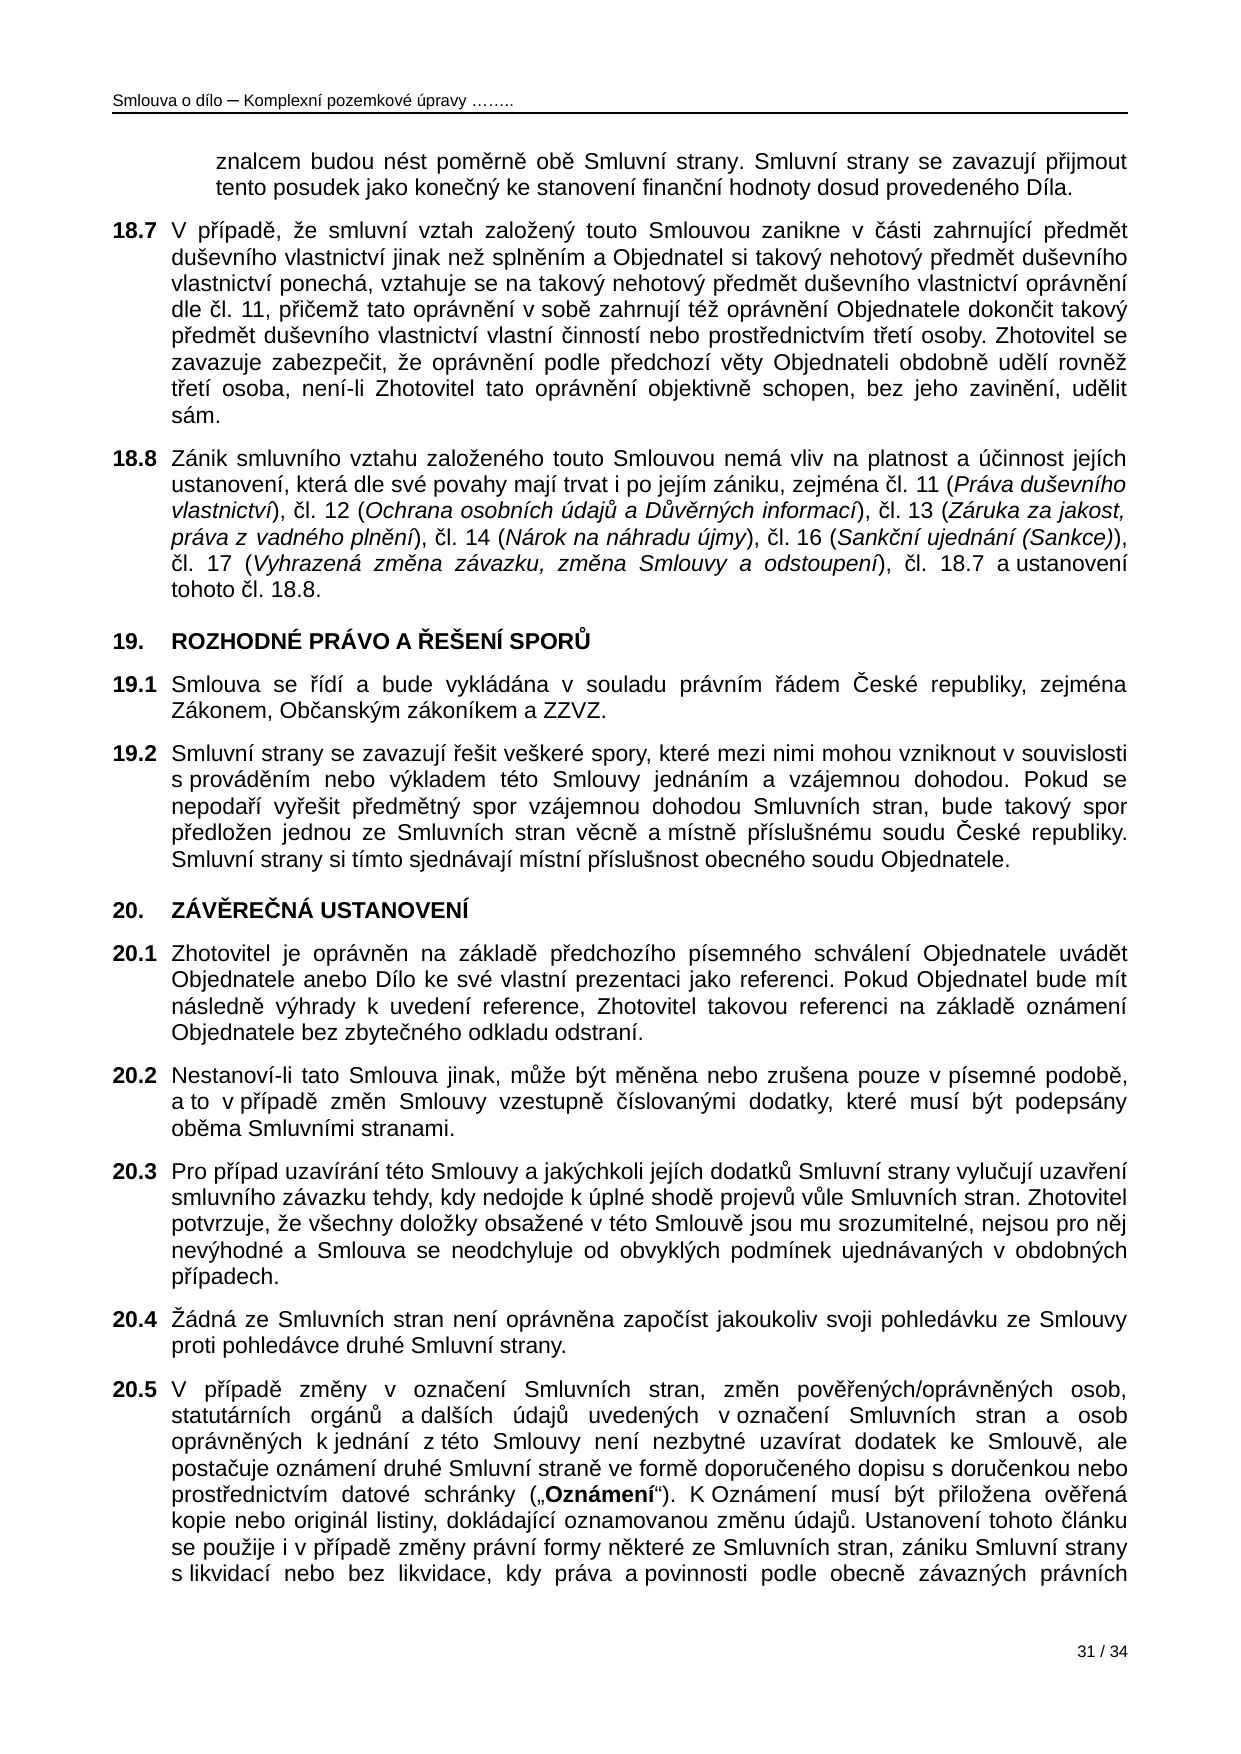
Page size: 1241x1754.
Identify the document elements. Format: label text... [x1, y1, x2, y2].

text Pro případ uzavírání této Smlouvy a jakýchkoli jejích dodatků Smluvní strany vylučují uzavření smluvního závazku tehdy, kdy nedojde k úplné shodě projevů vůle Smluvních stran. Zhotovitel potvrzuje, že všechny doložky obsažené v této Smlouvě jsou mu srozumitelné, nejsou pro něj nevýhodné a Smlouva se neodchyluje od obvyklých podmínek ujednávaných v obdobných případech. [112, 1158, 1128, 1289]
text Rozhodné právo a řešení sporů [112, 628, 1128, 654]
text Smlouva se řídí a bude vykládána v souladu právním řádem České republiky, zejména Zákonem, Občanským zákoníkem a ZZVZ. [112, 671, 1128, 723]
text Zhotovitel je oprávněn na základě předchozího písemného schválení Objednatele uvádět Objednatele anebo Dílo ke své vlastní prezentaci jako referenci. Pokud Objednatel bude mít následně výhrady k uvedení reference, Zhotovitel takovou referenci na základě oznámení Objednatele bez zbytečného odkladu odstraní. [112, 940, 1128, 1045]
text Zánik smluvního vztahu založeného touto Smlouvou nemá vliv na platnost a účinnost jejích ustanovení, která dle své povahy mají trvat i po jejím zániku, zejména čl. 11 (Práva duševního vlastnictví), čl. 12 (Ochrana osobních údajů a Důvěrných informací), čl. 13 (Záruka za jakost, práva z vadného plnění), čl. 14 (Nárok na náhradu újmy), čl. 16 (Sankční ujednání (Sankce)), čl. 17 (Vyhrazená změna závazku, změna Smlouvy a odstoupení), čl. 18.7 a ustanovení tohoto čl. 18.8. [112, 444, 1128, 603]
text Smluvní strany se zavazují řešit veškeré spory, které mezi nimi mohou vzniknout v souvislosti s prováděním nebo výkladem této Smlouvy jednáním a vzájemnou dohodou. Pokud se nepodaří vyřešit předmětný spor vzájemnou dohodou Smluvních stran, bude takový spor předložen jednou ze Smluvních stran věcně a místně příslušnému soudu České republiky. Smluvní strany si tímto sjednávají místní příslušnost obecného soudu Objednatele. [112, 740, 1128, 872]
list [171, 148, 1128, 200]
text V případě, že smluvní vztah založený touto Smlouvou zanikne v části zahrnující předmět duševního vlastnictví jinak než splněním a Objednatel si takový nehotový předmět duševního vlastnictví ponechá, vztahuje se na takový nehotový předmět duševního vlastnictví oprávnění dle čl. 11, přičemž tato oprávnění v sobě zahrnují též oprávnění Objednatele dokončit takový předmět duševního vlastnictví vlastní činností nebo prostřednictvím třetí osoby. Zhotovitel se zavazuje zabezpečit, že oprávnění podle předchozí věty Objednateli obdobně udělí rovněž třetí osoba, není-li Zhotovitel tato oprávnění objektivně schopen, bez jeho zavinění, udělit sám. [112, 217, 1128, 428]
text Nestanoví-li tato Smlouva jinak, může být měněna nebo zrušena pouze v písemné podobě, a to v případě změn Smlouvy vzestupně číslovanými dodatky, které musí být podepsány oběma Smluvními stranami. [112, 1062, 1128, 1141]
text Žádná ze Smluvních stran není oprávněna započíst jakoukoliv svoji pohledávku ze Smlouvy proti pohledávce druhé Smluvní strany. [112, 1306, 1128, 1359]
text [112, 1376, 1128, 1586]
text Závěrečná ustanovení [112, 897, 1128, 923]
